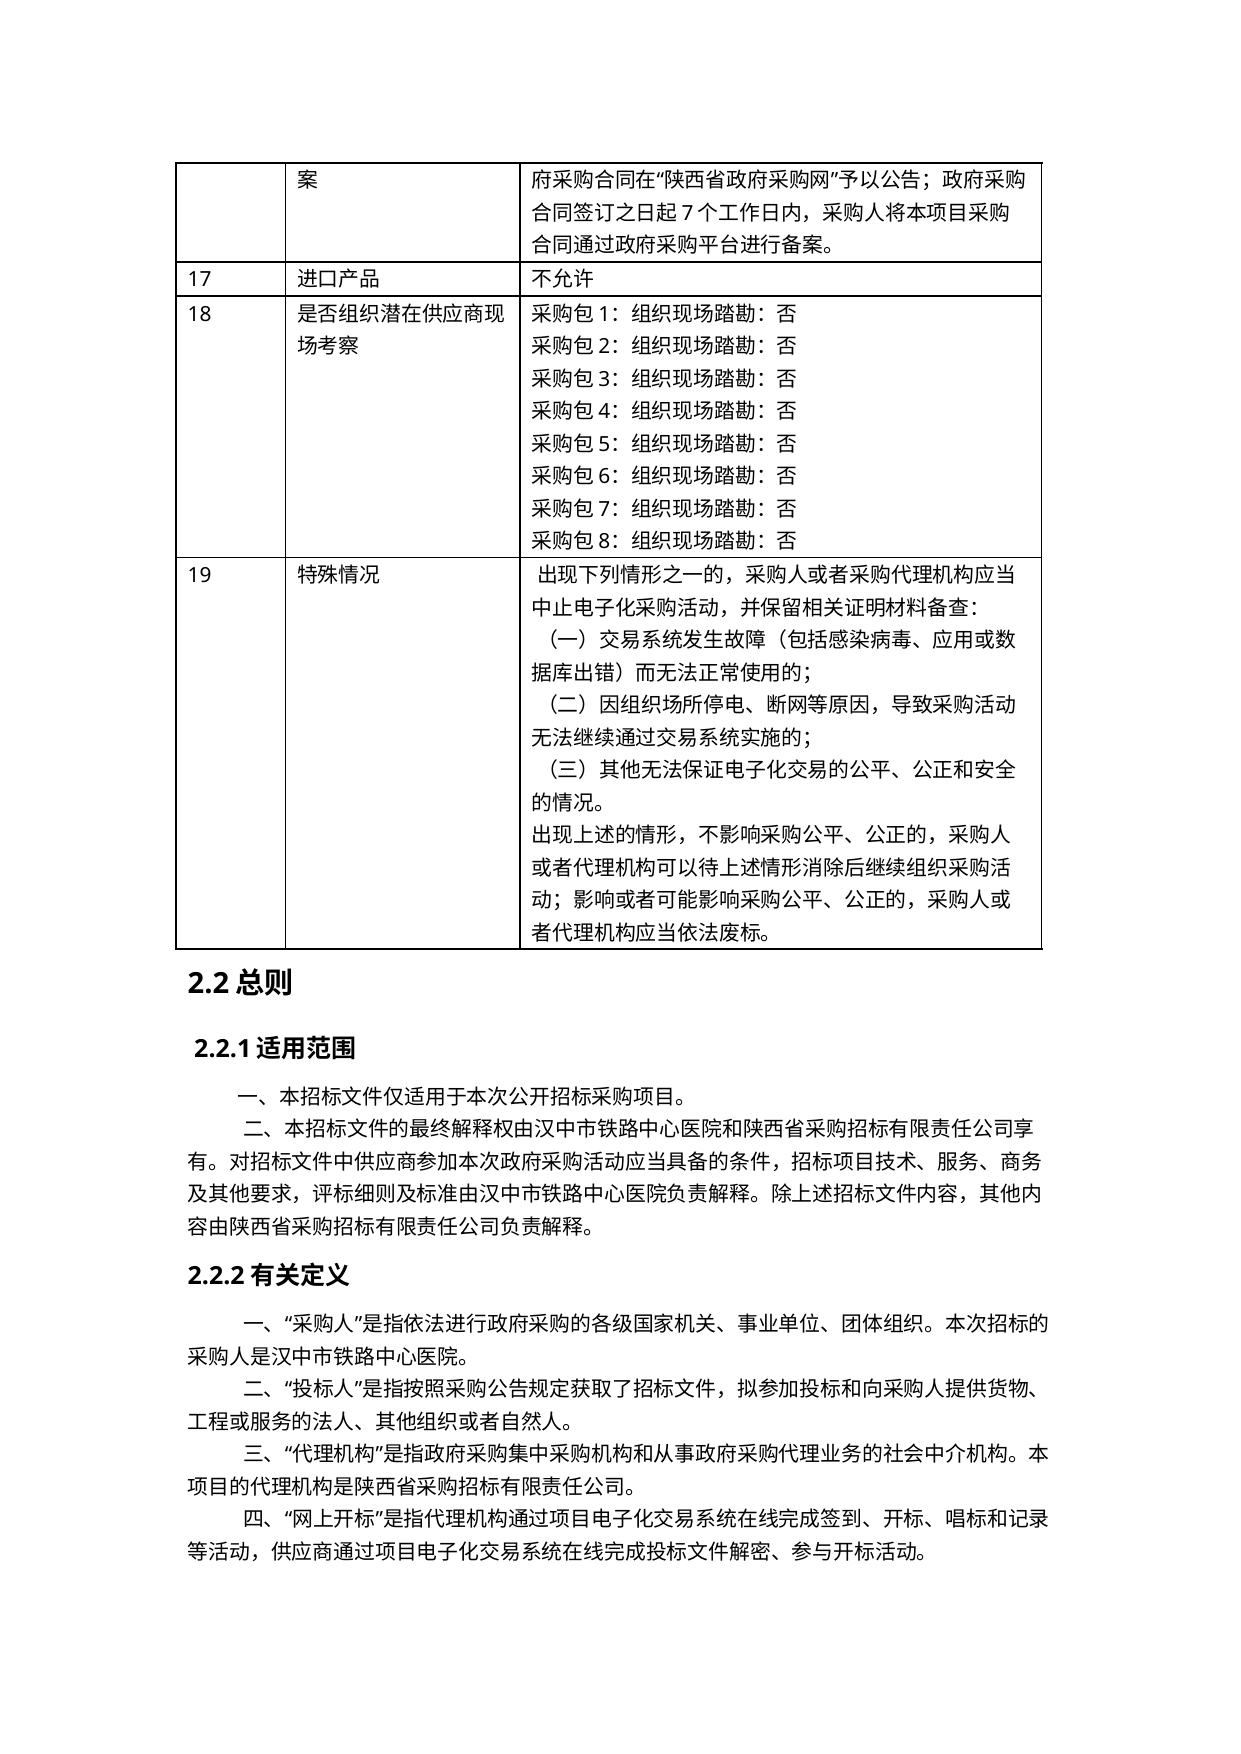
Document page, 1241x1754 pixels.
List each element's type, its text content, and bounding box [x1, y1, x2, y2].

text 一、本招标文件仅适用于本次公开招标采购项目。 [187, 1080, 1053, 1112]
table_cell 19 [177, 558, 285, 948]
text 三、“代理机构”是指政府采购集中采购机构和从事政府采购代理业务的社会中介机构。本项目的代理机构是陕西省采购招标有限责任公司。 [187, 1437, 1053, 1502]
table_cell 不允许 [521, 263, 1041, 295]
text 2.2总则 [187, 950, 1053, 1015]
table_cell 特殊情况 [286, 558, 519, 948]
table_cell 18 [177, 297, 285, 557]
table_cell 17 [177, 263, 285, 295]
table_cell 是否组织潜在供应商现场考察 [286, 297, 519, 557]
text 二、本招标文件的最终解释权由汉中市铁路中心医院和陕西省采购招标有限责任公司享有。对招标文件中供应商参加本次政府采购活动应当具备的条件，招标项目技术、服务、商务及其他要求，评标细则及标准由汉中市铁路中心医院负责解释。除上述招标文件内容，其他内容由陕西省采购招标有限责任公司负责解释。 [187, 1112, 1053, 1242]
table_cell 进口产品 [286, 263, 519, 295]
table_cell 16 [177, 164, 285, 261]
text 2.2.1适用范围 [187, 1015, 1053, 1080]
text 一、“采购人”是指依法进行政府采购的各级国家机关、事业单位、团体组织。本次招标的采购人是汉中市铁路中心医院。 [187, 1307, 1053, 1372]
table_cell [521, 164, 1041, 261]
table_cell 政府采购合同公告、备案 [286, 164, 519, 261]
table_cell 采购包1：组织现场踏勘：否 采购包2：组织现场踏勘：否 采购包3：组织现场踏勘：否 采购包4：组织现场踏勘：否 采购包5：组织现场踏勘：否 采购包6：组织现场踏勘：否 采购包7：组织现场踏勘：否 采购包8：组织现场踏勘：否 [521, 297, 1041, 557]
table_cell 出现下列情形之一的，采购人或者采购代理机构应当中止电子化采购活动，并保留相关证明材料备查： （一）交易系统发生故障（包括感染病毒、应用或数据库出错）而无法正常使用的； （二）因组织场所停电、断网等原因，导致采购活动无法继续通过交易系统实施的； （三）其他无法保证电子化交易的公平、公正和安全的情况。 出现上述的情形，不影响采购公平、公正的，采购人或者代理机构可以待上述情形消除后继续组织采购活动；影响或者可能影响采购公平、公正的，采购人或者代理机构应当依法废标。 [521, 558, 1041, 948]
text 四、“网上开标”是指代理机构通过项目电子化交易系统在线完成签到、开标、唱标和记录等活动，供应商通过项目电子化交易系统在线完成投标文件解密、参与开标活动。 [187, 1502, 1053, 1567]
text 二、“投标人”是指按照采购公告规定获取了招标文件，拟参加投标和向采购人提供货物、工程或服务的法人、其他组织或者自然人。 [187, 1372, 1053, 1437]
text 2.2.2有关定义 [187, 1242, 1053, 1307]
